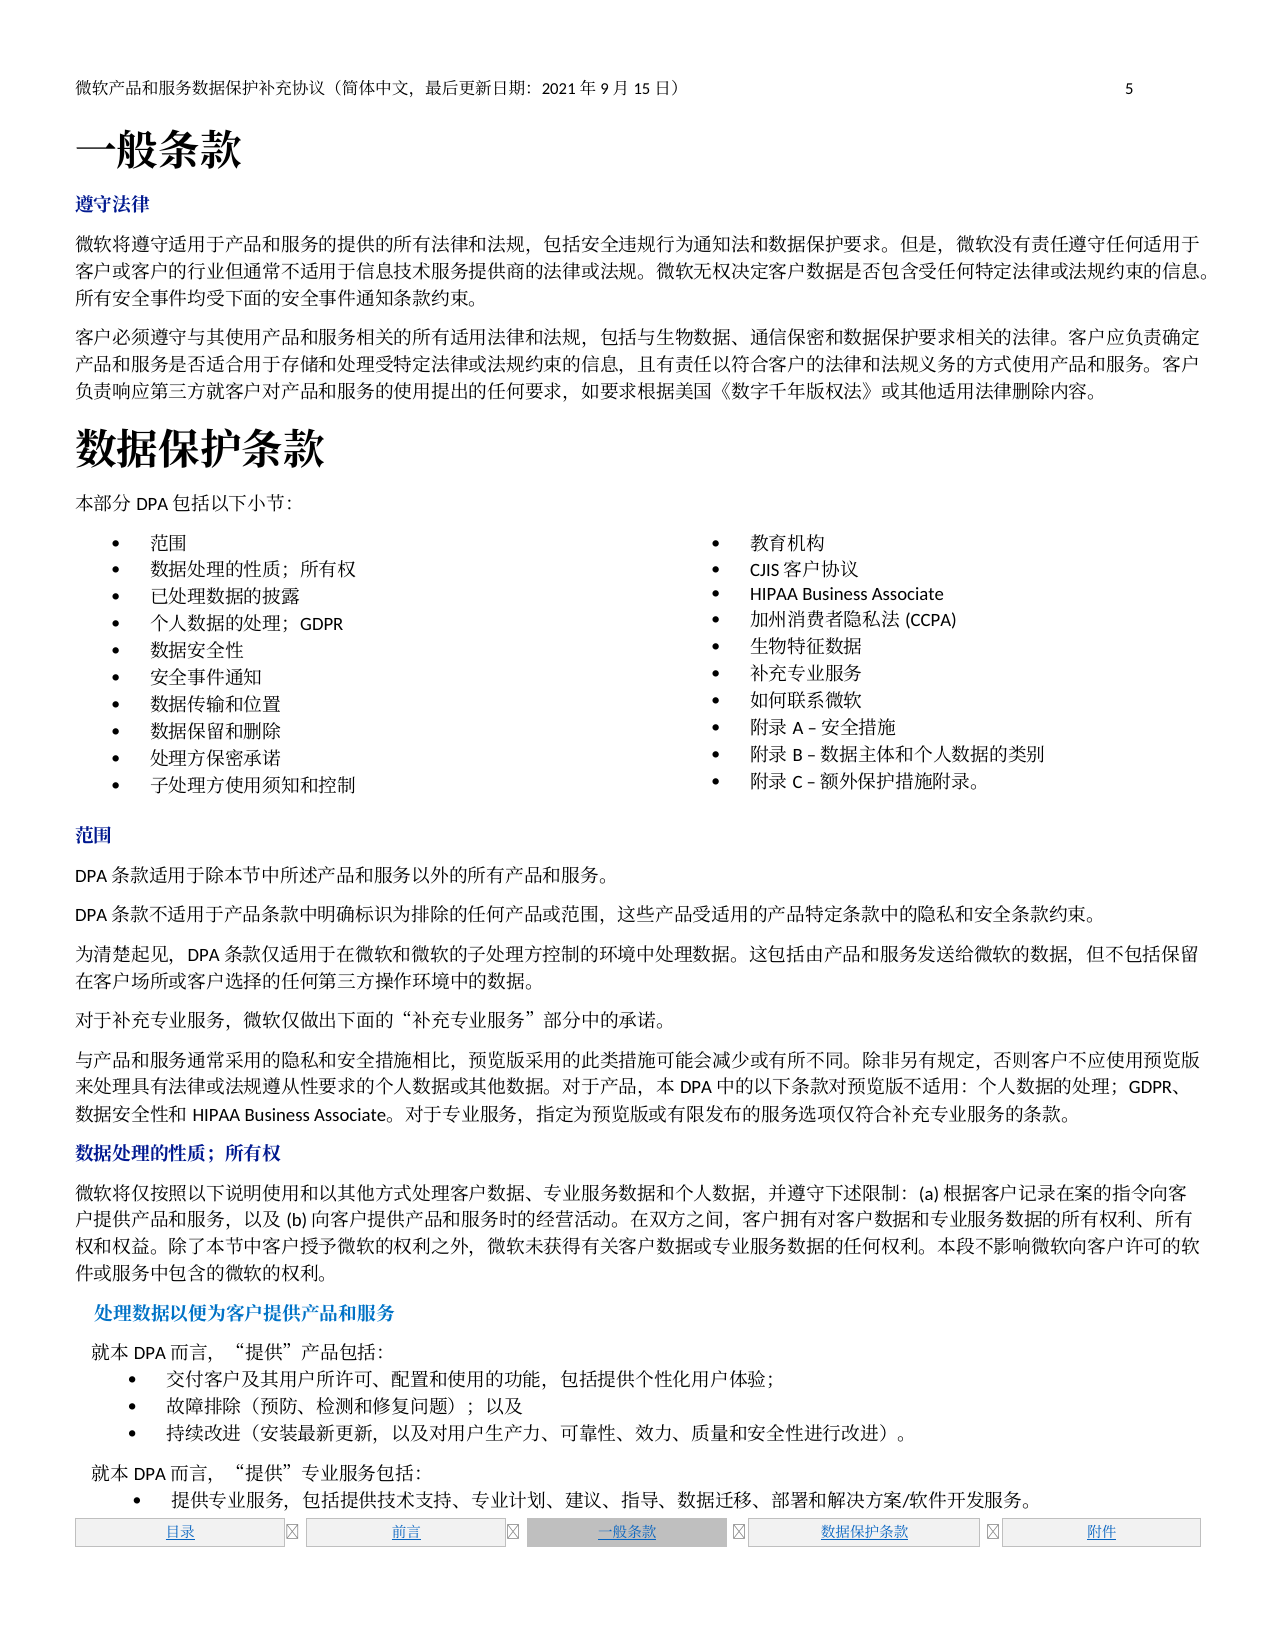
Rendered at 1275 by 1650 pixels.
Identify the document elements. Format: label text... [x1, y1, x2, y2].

list 附录 B – 数据主体和个人数据的类别 [712, 740, 1200, 767]
list 与产品和服务通常采用的隐私和安全措施相比，预览版采用的此类措施可能会减少或有所不同。除非另有规定，否则客户不应使用预览版来处理具有法律或法规遵从性要求的个人数据或其他数据。对于产品，本 DPA 中的以下条款对预览版不适用：个人数据的处理；GDPR、数据安全性和 HIPAA Business Associate。对于专业服务，指定为预览版或有限发布的服务选项仅符合补充专业服务的条款。 [75, 1045, 1200, 1126]
list 子处理方使用须知和控制 [112, 771, 600, 798]
subtitle 一般条款 [75, 118, 1200, 178]
list 本部分 DPA 包括以下小节： [75, 489, 1200, 516]
list 数据安全性 [112, 636, 600, 663]
list 个人数据的处理；GDPR [112, 609, 600, 636]
list 生物特征数据 [712, 632, 1200, 659]
list 故障排除（预防、检测和修复问题）；以及 [129, 1392, 1200, 1419]
list 数据处理的性质；所有权 [112, 555, 600, 582]
list 范围 [112, 528, 600, 555]
list 补充专业服务 [712, 659, 1200, 686]
list 数据保留和删除 [112, 717, 600, 744]
list 为清楚起见，DPA 条款仅适用于在微软和微软的子处理方控制的环境中处理数据。这包括由产品和服务发送给微软的数据，但不包括保留在客户场所或客户选择的任何第三方操作环境中的数据。 [75, 939, 1200, 993]
list 处理数据以便为客户提供产品和服务 [94, 1299, 1200, 1326]
list 微软将仅按照以下说明使用和以其他方式处理客户数据、专业服务数据和个人数据，并遵守下述限制：(a) 根据客户记录在案的指令向客户提供产品和服务，以及 (b) 向客户提供产品和服务时的经营活动。在双方之间，客户拥有对客户数据和专业服务数据的所有权利、所有权和权益。除了本节中客户授予微软的权利之外，微软未获得有关客户数据或专业服务数据的任何权利。本段不影响微软向客户许可的软件或服务中包含的微软的权利。 [75, 1178, 1200, 1286]
list 微软将遵守适用于产品和服务的提供的所有法律和法规，包括安全违规行为通知法和数据保护要求。但是，微软没有责任遵守任何适用于客户或客户的行业但通常不适用于信息技术服务提供商的法律或法规。微软无权决定客户数据是否包含受任何特定法律或法规约束的信息。所有安全事件均受下面的安全事件通知条款约束。 [75, 229, 1200, 311]
list 如何联系微软 [712, 686, 1200, 713]
list 交付客户及其用户所许可、配置和使用的功能，包括提供个性化用户体验； [129, 1365, 1200, 1392]
list 对于补充专业服务，微软仅做出下面的“补充专业服务”部分中的承诺。 [75, 1006, 1200, 1033]
list 持续改进（安装最新更新，以及对用户生产力、可靠性、效力、质量和安全性进行改进）。 [129, 1419, 1200, 1446]
list DPA 条款不适用于产品条款中明确标识为排除的任何产品或范围，这些产品受适用的产品特定条款中的隐私和安全条款约束。 [75, 900, 1200, 927]
list 数据传输和位置 [112, 690, 600, 717]
list 附录 A – 安全措施 [712, 713, 1200, 740]
subtitle 遵守法律 [75, 190, 1200, 217]
list 处理方保密承诺 [112, 744, 600, 771]
list 提供专业服务，包括提供技术支持、专业计划、建议、指导、数据迁移、部署和解决方案/软件开发服务。 [133, 1486, 1200, 1513]
subtitle 数据保护条款 [75, 416, 1200, 476]
list 就本 DPA 而言，“提供”专业服务包括： [91, 1459, 1200, 1486]
list 就本 DPA 而言，“提供”产品包括： [91, 1338, 1200, 1365]
subtitle 范围 [75, 821, 1200, 848]
list CJIS 客户协议 [712, 555, 1200, 582]
list 已处理数据的披露 [112, 582, 600, 609]
list 加州消费者隐私法 (CCPA) [712, 605, 1200, 632]
list 安全事件通知 [112, 663, 600, 690]
list HIPAA Business Associate [712, 582, 1200, 605]
list DPA 条款适用于除本节中所述产品和服务以外的所有产品和服务。 [75, 861, 1200, 887]
list 教育机构 [712, 528, 1200, 555]
list 客户必须遵守与其使用产品和服务相关的所有适用法律和法规，包括与生物数据、通信保密和数据保护要求相关的法律。客户应负责确定产品和服务是否适合用于存储和处理受特定法律或法规约束的信息，且有责任以符合客户的法律和法规义务的方式使用产品和服务。客户负责响应第三方就客户对产品和服务的使用提出的任何要求，如要求根据美国《数字千年版权法》或其他适用法律删除内容。 [75, 323, 1200, 404]
subtitle 数据处理的性质；所有权 [75, 1139, 1200, 1166]
list 附录 C – 额外保护措施附录。 [712, 767, 1200, 794]
